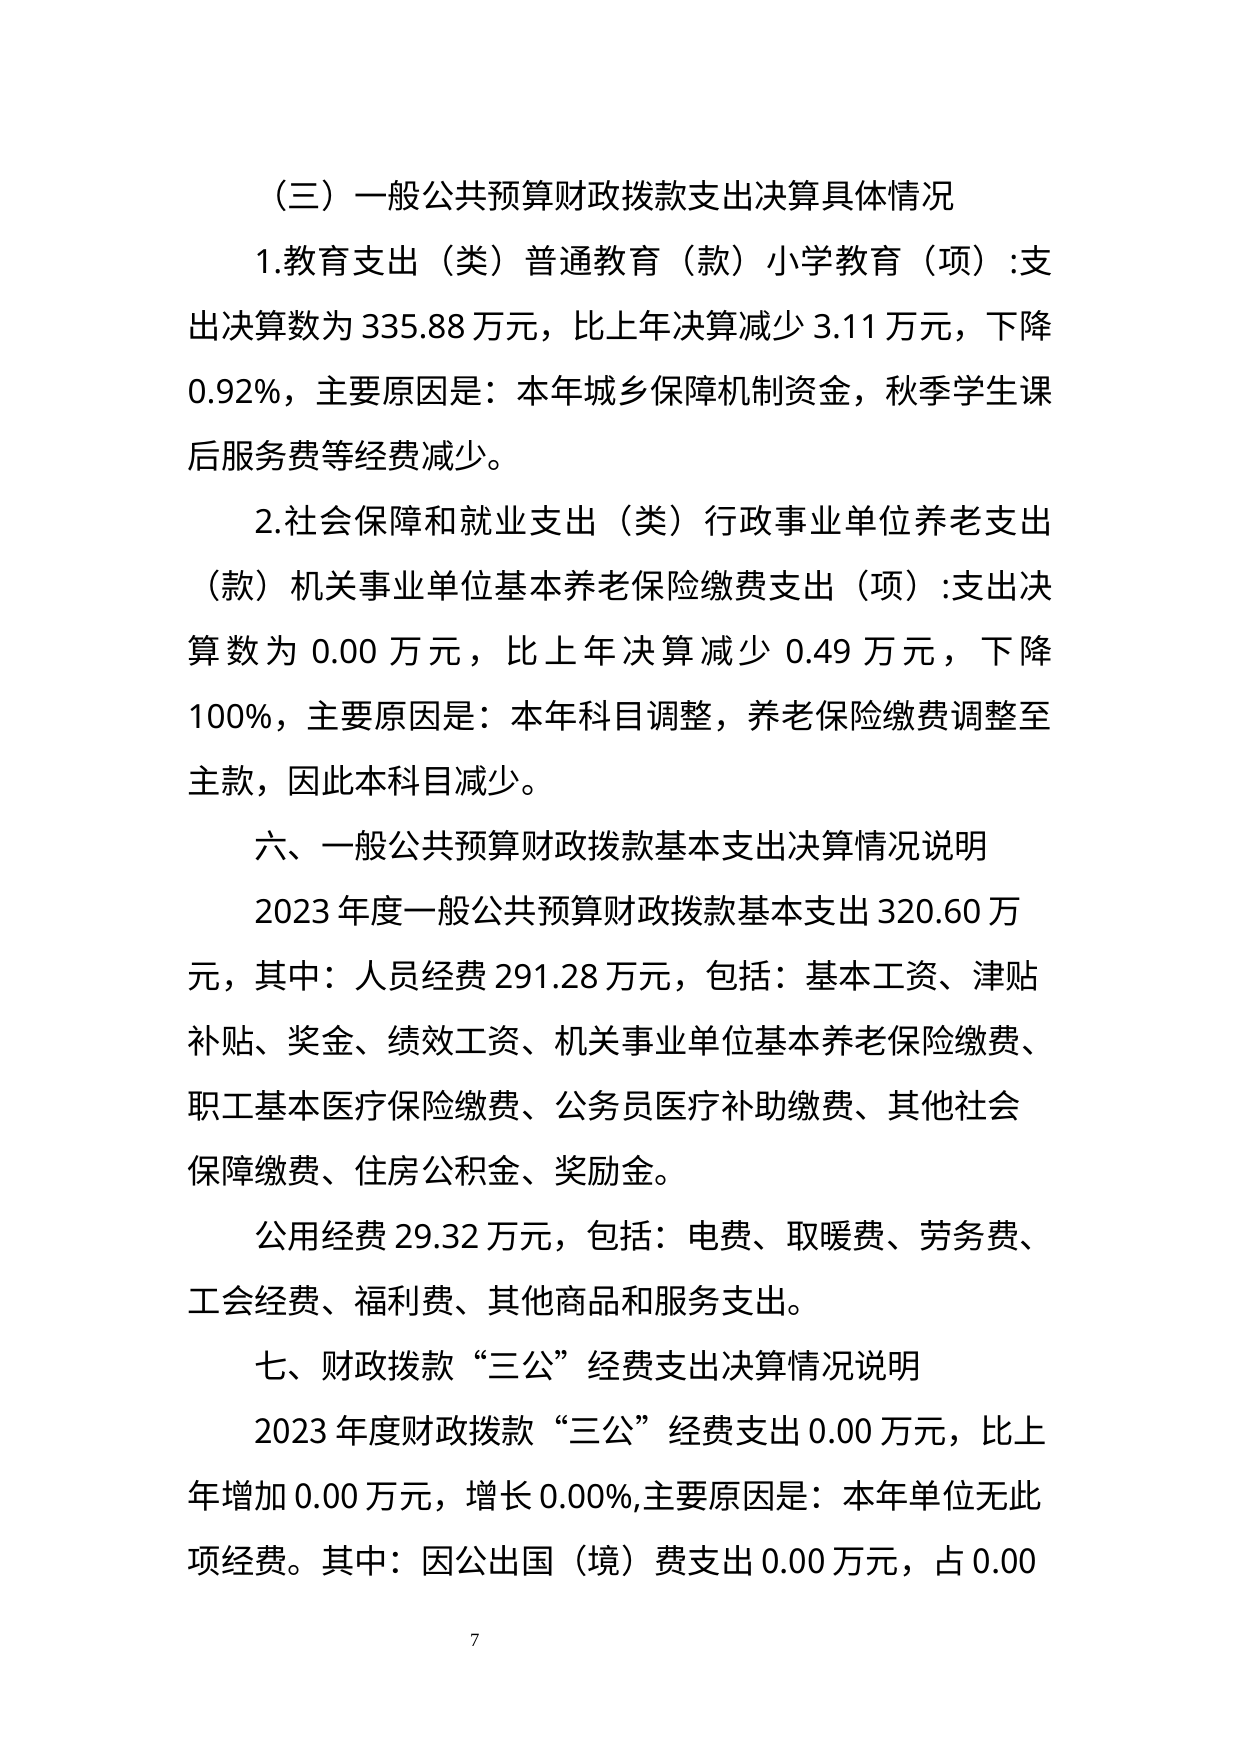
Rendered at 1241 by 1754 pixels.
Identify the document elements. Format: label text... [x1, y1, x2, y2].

text 七、财政拨款“三公”经费支出决算情况说明 [187, 1332, 1053, 1397]
text 公用经费29.32万元，包括：电费、取暖费、劳务费、工会经费、福利费、其他商品和服务支出。 [187, 1202, 1053, 1332]
text 2023年度一般公共预算财政拨款基本支出320.60万元，其中：人员经费291.28万元，包括：基本工资、津贴补贴、奖金、绩效工资、机关事业单位基本养老保险缴费、职工基本医疗保险缴费、公务员医疗补助缴费、其他社会保障缴费、住房公积金、奖励金。 [187, 877, 1053, 1202]
text 2.社会保障和就业支出（类）行政事业单位养老支出（款）机关事业单位基本养老保险缴费支出（项）:支出决算数为0.00万元，比上年决算减少0.49万元，下降100%，主要原因是：本年科目调整，养老保险缴费调整至主款，因此本科目减少。 [187, 487, 1053, 812]
text 1.教育支出（类）普通教育（款）小学教育（项）:支出决算数为335.88万元，比上年决算减少3.11万元，下降0.92%，主要原因是：本年城乡保障机制资金，秋季学生课后服务费等经费减少。 [187, 227, 1053, 487]
text 六、一般公共预算财政拨款基本支出决算情况说明 [187, 812, 1053, 877]
text （三）一般公共预算财政拨款支出决算具体情况 [187, 162, 1053, 227]
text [187, 1397, 1053, 1592]
